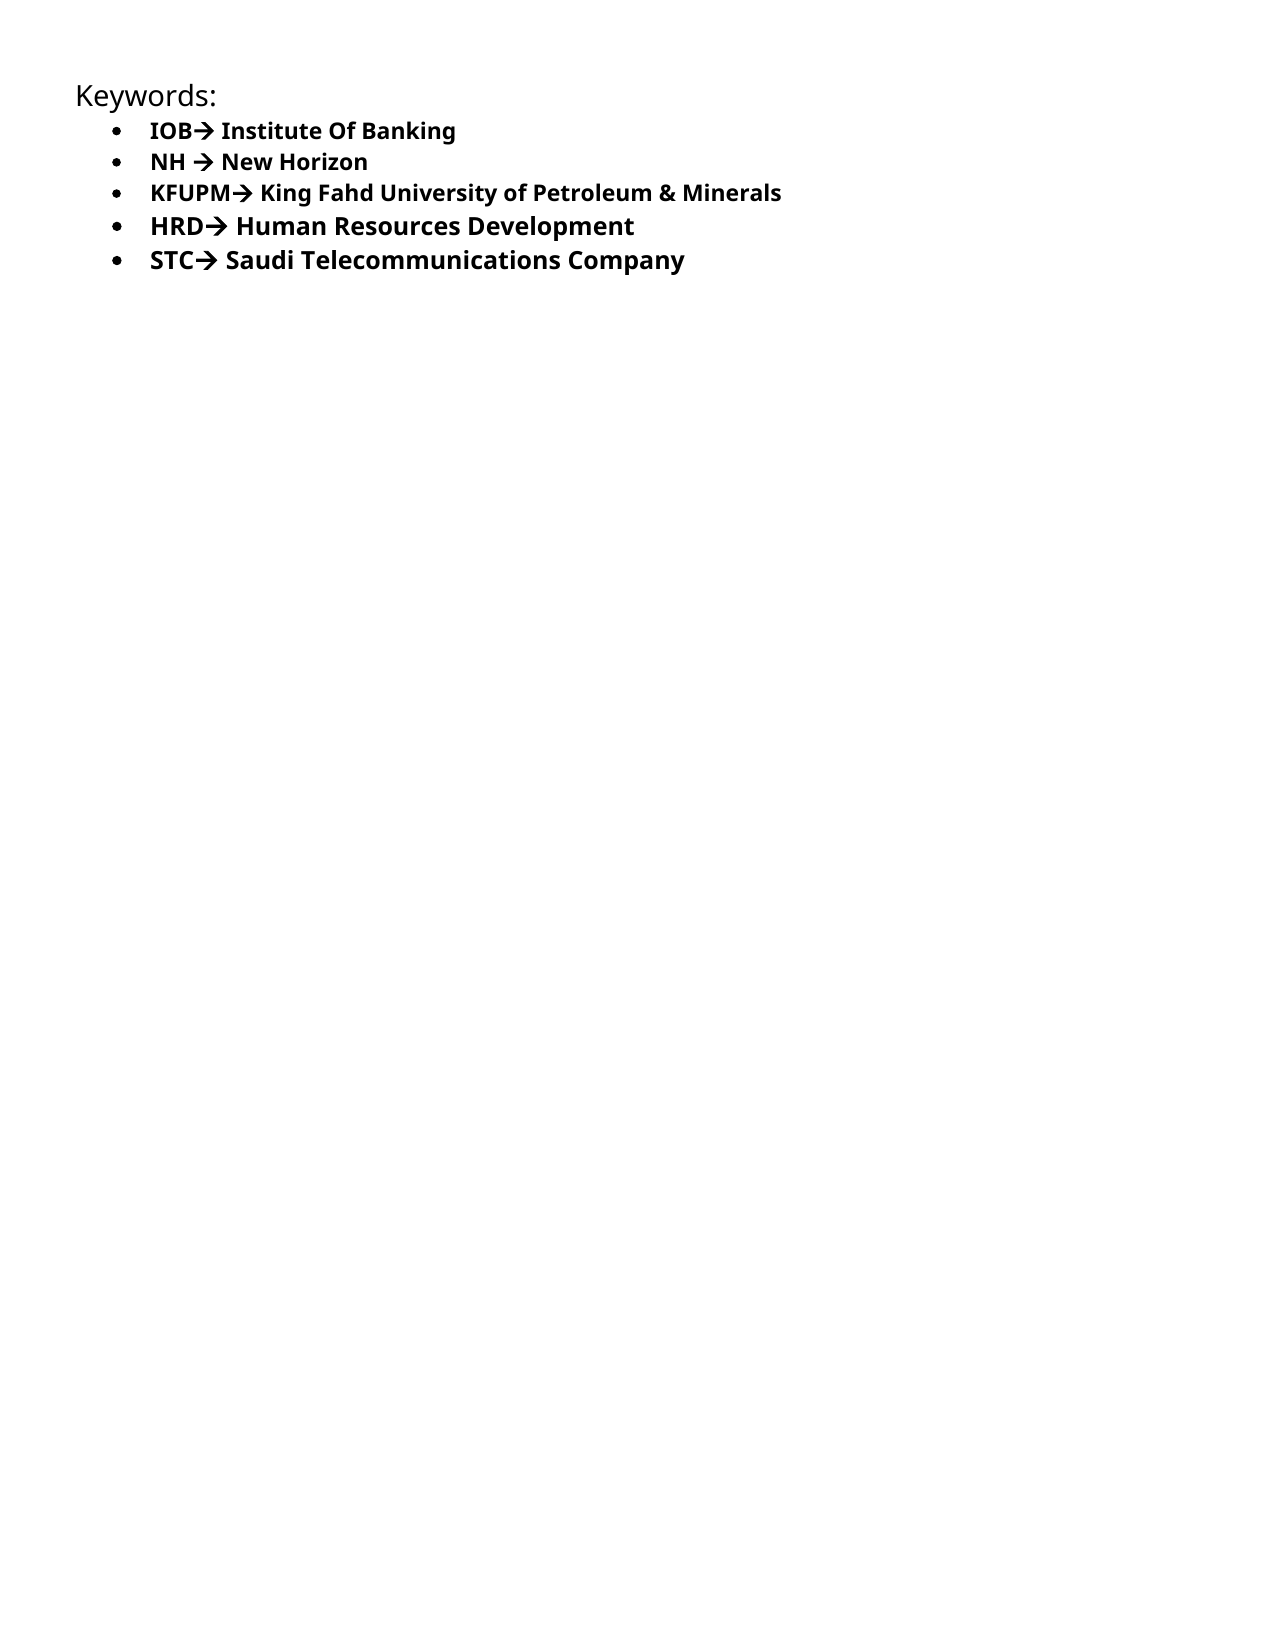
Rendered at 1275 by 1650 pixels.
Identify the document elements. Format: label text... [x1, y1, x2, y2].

list of Petroleum & Minerals [112, 177, 1200, 208]
text Keywords: [75, 75, 1200, 115]
list IOB Institute Of Banking [112, 115, 1200, 146]
list HRD Human Resources Development [112, 208, 1200, 242]
list NH New Horizon [112, 146, 1200, 177]
list STC Saudi Telecommunications Company [112, 242, 1200, 277]
